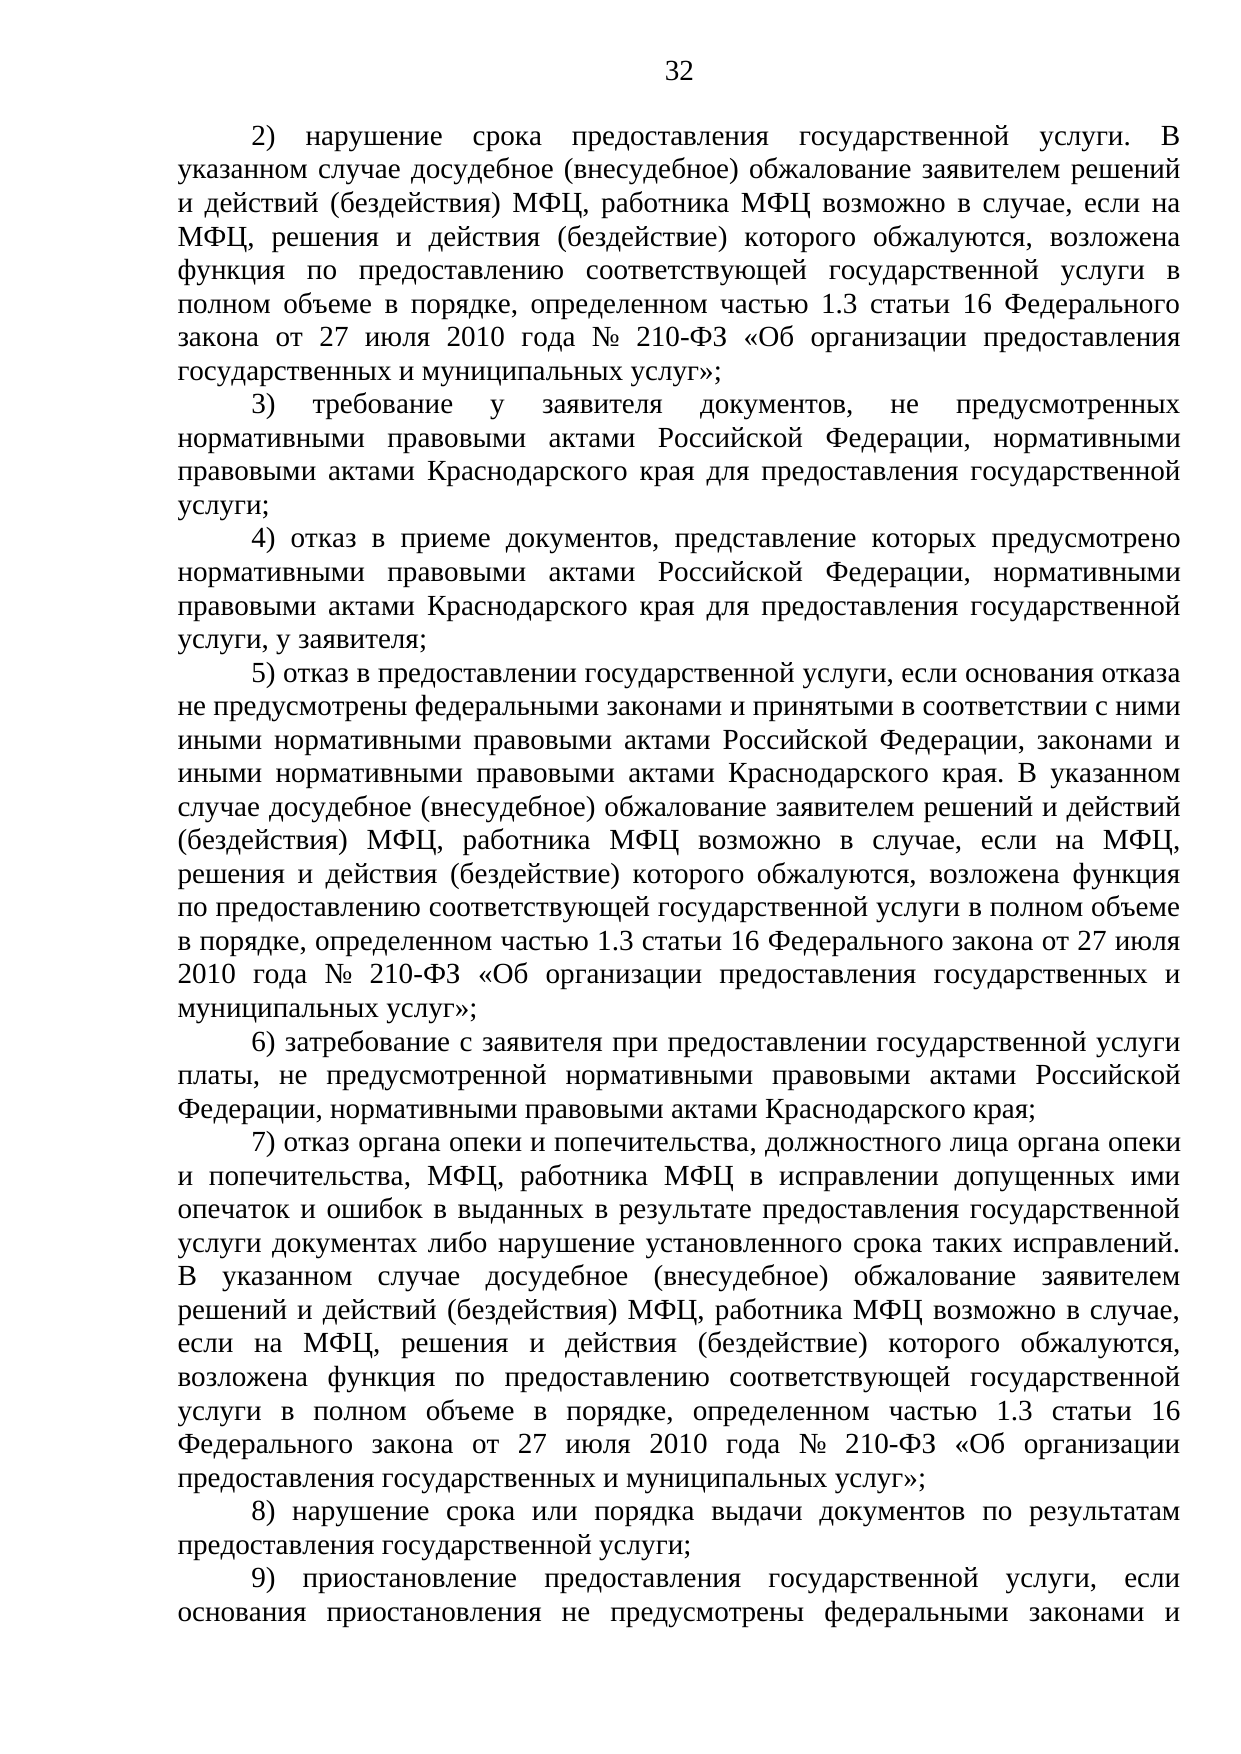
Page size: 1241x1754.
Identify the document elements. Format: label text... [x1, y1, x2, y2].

text 6) затребование с заявителя при предоставлении государственной услуги платы, не предусмотренной нормативными правовыми актами Российской Федерации, нормативными правовыми актами Краснодарского края; [177, 1024, 1181, 1124]
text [177, 1560, 1181, 1627]
text 5) отказ в предоставлении государственной услуги, если основания отказа не предусмотрены федеральными законами и принятыми в соответствии с ними иными нормативными правовыми актами Российской Федерации, законами и иными нормативными правовыми актами Краснодарского края. В указанном случае досудебное (внесудебное) обжалование заявителем решений и действий (бездействия) МФЦ, работника МФЦ возможно в случае, если на МФЦ, решения и действия (бездействие) которого обжалуются, возложена функция по предоставлению соответствующей государственной услуги в полном объеме в порядке, определенном частью 1.3 статьи 16 Федерального закона от 27 июля 2010 года № 210-ФЗ «Об организации предоставления государственных и муниципальных услуг»; [177, 655, 1181, 1024]
text 4) отказ в приеме документов, представление которых предусмотрено нормативными правовыми актами Российской Федерации, нормативными правовыми актами Краснодарского края для предоставления государственной услуги, у заявителя; [177, 521, 1181, 655]
text 2) нарушение срока предоставления государственной услуги. В указанном случае досудебное (внесудебное) обжалование заявителем решений и действий (бездействия) МФЦ, работника МФЦ возможно в случае, если на МФЦ, решения и действия (бездействие) которого обжалуются, возложена функция по предоставлению соответствующей государственной услуги в полном объеме в порядке, определенном частью 1.3 статьи 16 Федерального закона от 27 июля 2010 года № 210-ФЗ «Об организации предоставления государственных и муниципальных услуг»; [177, 118, 1181, 386]
text 3) требование у заявителя документов, не предусмотренных нормативными правовыми актами Российской Федерации, нормативными правовыми актами Краснодарского края для предоставления государственной услуги; [177, 386, 1181, 521]
text 8) нарушение срока или порядка выдачи документов по результатам предоставления государственной услуги; [177, 1493, 1181, 1560]
text 7) отказ органа опеки и попечительства, должностного лица органа опеки и попечительства, МФЦ, работника МФЦ в исправлении допущенных ими опечаток и ошибок в выданных в результате предоставления государственной услуги документах либо нарушение установленного срока таких исправлений. В указанном случае досудебное (внесудебное) обжалование заявителем решений и действий (бездействия) МФЦ, работника МФЦ возможно в случае, если на МФЦ, решения и действия (бездействие) которого обжалуются, возложена функция по предоставлению соответствующей государственной услуги в полном объеме в порядке, определенном частью 1.3 статьи 16 Федерального закона от 27 июля 2010 года № 210-ФЗ «Об организации предоставления государственных и муниципальных услуг»; [177, 1124, 1181, 1493]
